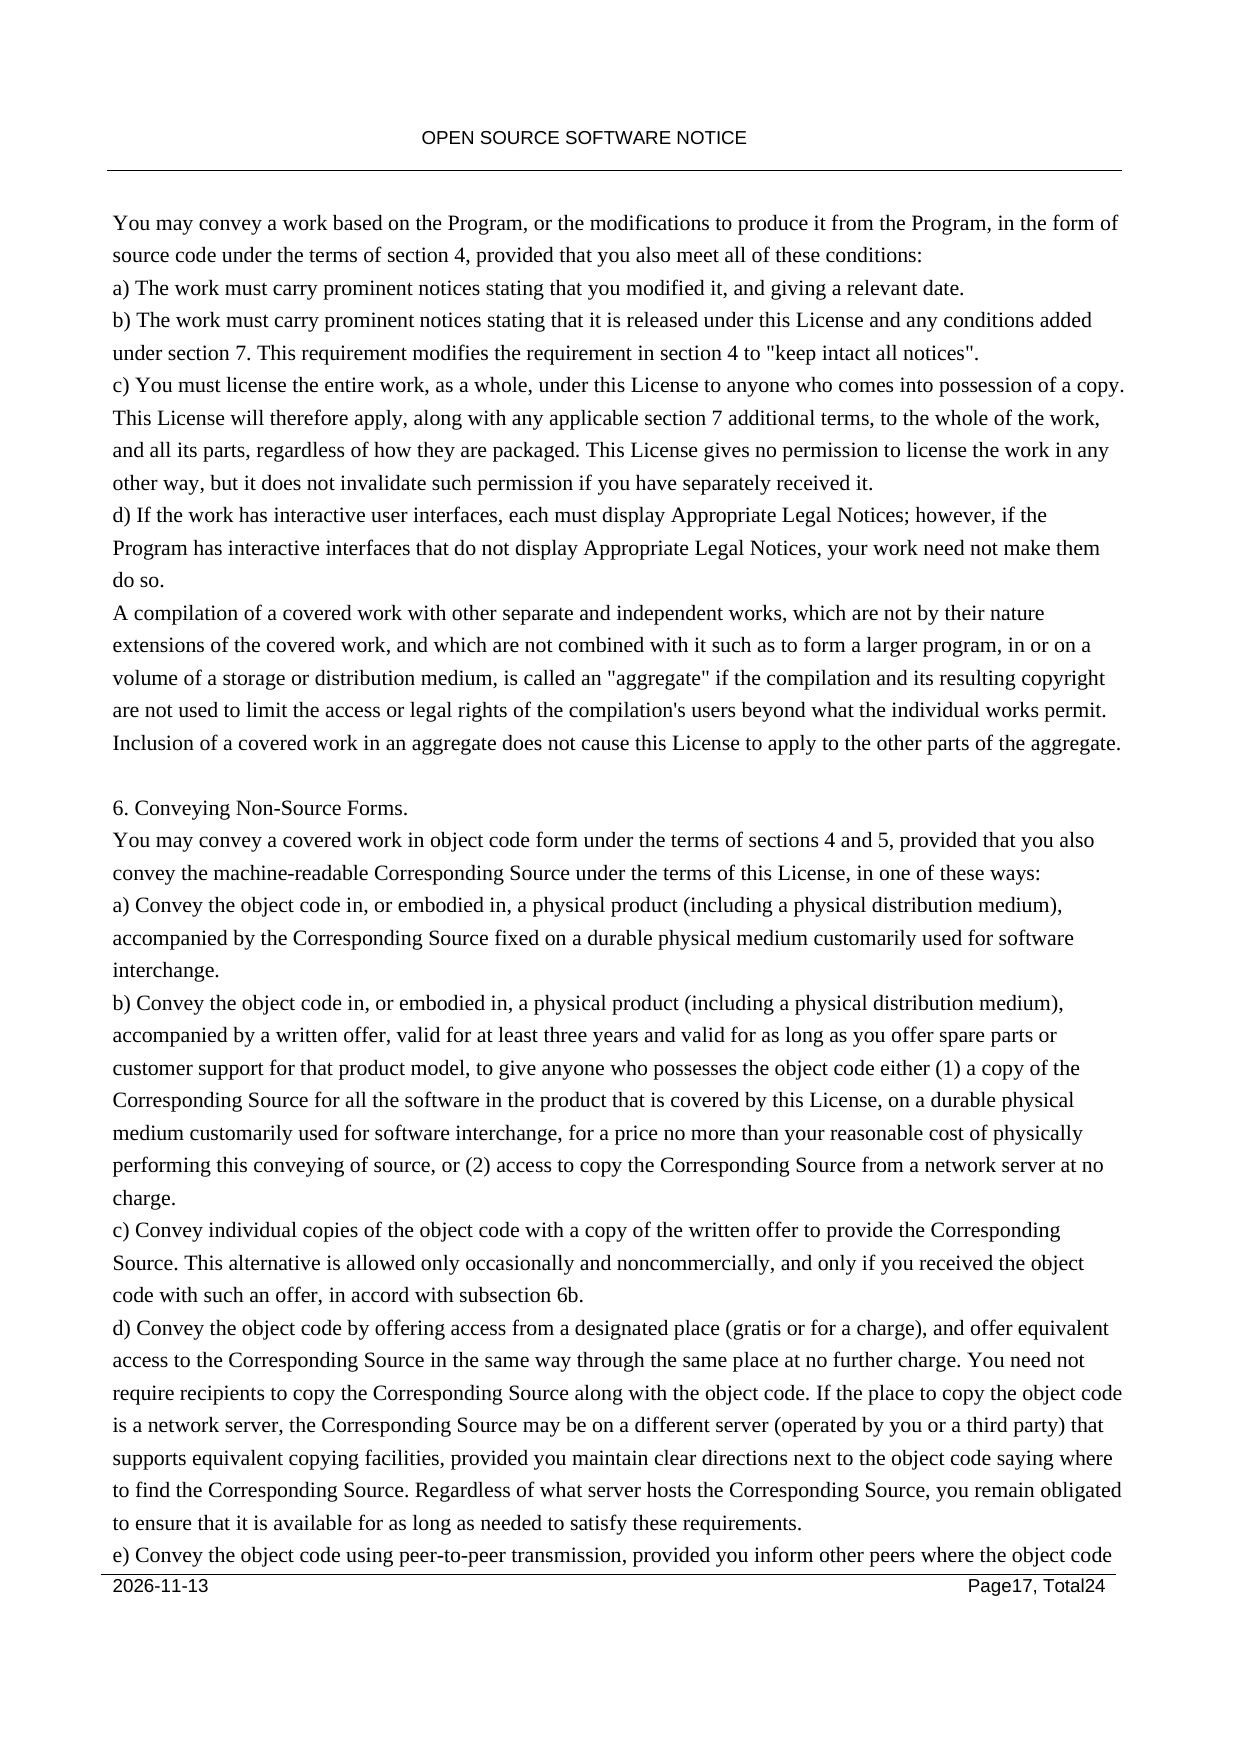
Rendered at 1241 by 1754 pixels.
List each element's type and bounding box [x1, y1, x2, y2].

text [112, 206, 1128, 1571]
